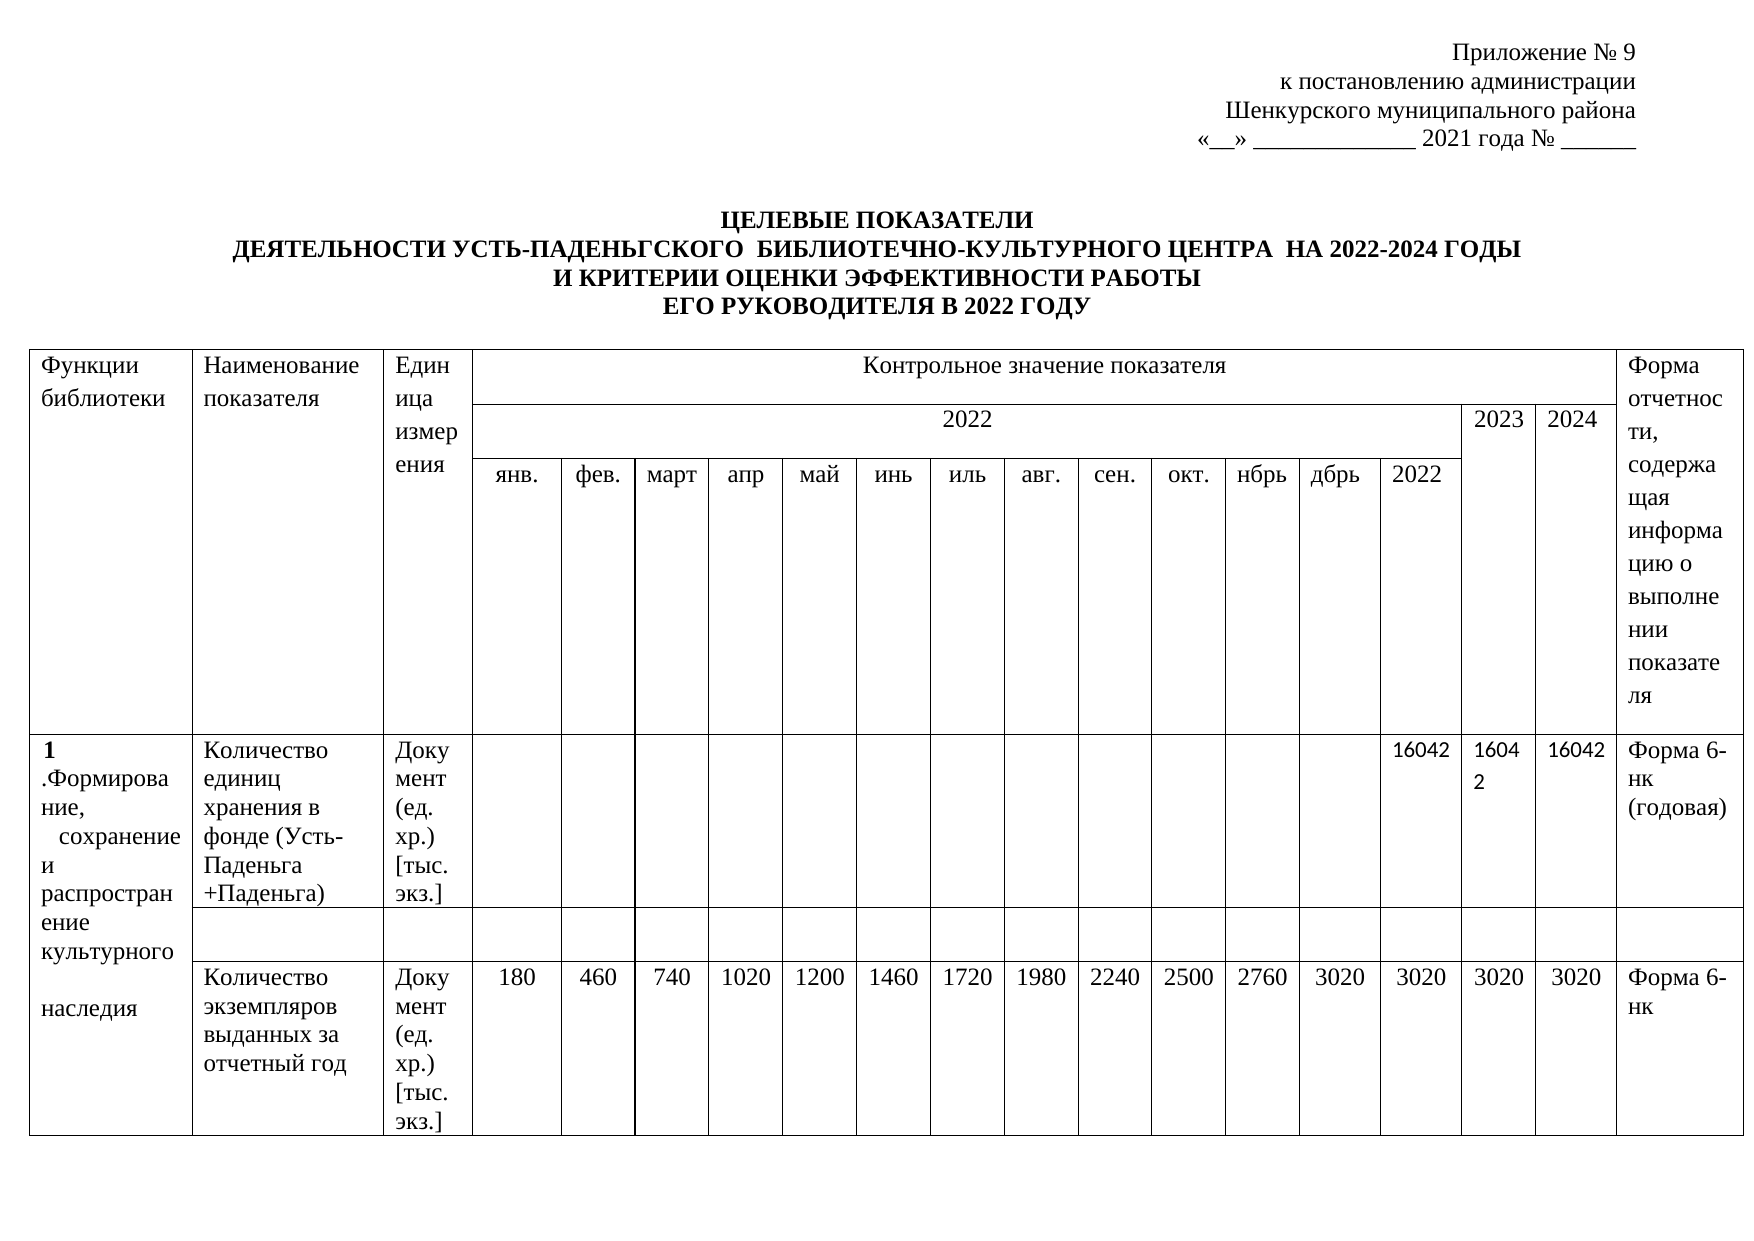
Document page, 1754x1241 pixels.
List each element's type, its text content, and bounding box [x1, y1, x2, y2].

table_cell 740 [636, 962, 708, 1134]
table_cell 1720 [931, 962, 1004, 1134]
table_cell 2022 [473, 405, 1461, 458]
table_cell нбрь [1226, 459, 1299, 734]
table_cell [1536, 908, 1616, 961]
table_cell 2022 [1381, 459, 1461, 734]
table_cell [473, 735, 561, 907]
table_cell сен. [1079, 459, 1151, 734]
table_cell [193, 908, 383, 961]
table_header Функции библиотеки [30, 350, 192, 734]
table_cell [931, 735, 1004, 907]
table_cell Форма 6-нк (годовая) [1617, 735, 1743, 907]
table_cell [193, 962, 383, 1134]
table_cell 2760 [1226, 962, 1299, 1134]
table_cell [384, 962, 472, 1134]
table_cell [857, 735, 930, 907]
table_cell [1005, 908, 1078, 961]
table_cell май [783, 459, 856, 734]
table_cell [1152, 735, 1225, 907]
table_cell 3020 [1300, 962, 1380, 1134]
table_header Контрольное значение показателя [473, 350, 1616, 403]
table_cell [783, 908, 856, 961]
table_header Форма отчетности, содержащая информацию о выполнении показателя [1617, 350, 1743, 734]
table_cell [709, 908, 782, 961]
table_cell Количество единиц хранения в фонде (Усть-Паденьга +Паденьга) [193, 735, 383, 907]
table_cell [1079, 735, 1151, 907]
table_cell иль [931, 459, 1004, 734]
table_cell [1005, 735, 1078, 907]
table_cell [1300, 908, 1380, 961]
title «__» _____________ 2021 года № ______ [118, 123, 1636, 152]
table_cell [1617, 908, 1743, 961]
table_cell [636, 908, 708, 961]
table_cell Форма 6-нк [1617, 962, 1743, 1134]
table_cell март [636, 459, 708, 734]
table_cell 3020 [1381, 962, 1461, 1134]
table_cell [1462, 908, 1535, 961]
table_cell 3020 [1536, 962, 1616, 1134]
table_cell Документ (ед. хр.) [тыс. экз.] [384, 735, 472, 907]
table_cell фев. [562, 459, 634, 734]
table_cell 16042 [1462, 735, 1535, 907]
table_cell [857, 908, 930, 961]
table_cell [1300, 735, 1380, 907]
table_cell 1200 [783, 962, 856, 1134]
table_cell 16042 [1381, 735, 1461, 907]
table_cell 2500 [1152, 962, 1225, 1134]
table_cell янв. [473, 459, 561, 734]
table_header Единица измерения [384, 350, 472, 734]
table_cell [384, 908, 472, 961]
title к постановлению администрации [118, 66, 1636, 95]
table_cell [562, 735, 634, 907]
table_cell [562, 908, 634, 961]
table_cell 1.Формирование, сохранение и распространение культурного наследия [30, 735, 192, 1134]
title Шенкурского муниципального района [118, 95, 1636, 123]
table_cell окт. [1152, 459, 1225, 734]
table_cell дбрь [1300, 459, 1380, 734]
table_cell инь [857, 459, 930, 734]
table_cell 180 [473, 962, 561, 1134]
table_cell [636, 735, 708, 907]
table_cell [1079, 908, 1151, 961]
table_cell [783, 735, 856, 907]
table_cell [1226, 908, 1299, 961]
table_cell [931, 908, 1004, 961]
table_cell [1152, 908, 1225, 961]
table_cell 2023 [1462, 405, 1535, 734]
table_header Наименование показателя [193, 350, 383, 734]
title ЦЕЛЕВЫЕ ПОКАЗАТЕЛИ [118, 205, 1636, 234]
table_cell 1460 [857, 962, 930, 1134]
title Приложение № 9 [118, 37, 1636, 66]
table_cell 1020 [709, 962, 782, 1134]
title ДЕЯТЕЛЬНОСТИ УСТЬ-ПАДЕНЬГСКОГО БИБЛИОТЕЧНО-КУЛЬТУРНОГО ЦЕНТРА НА 2022-2024 ГОДЫ [118, 234, 1636, 263]
table_cell [473, 908, 561, 961]
title И КРИТЕРИИ ОЦЕНКИ ЭФФЕКТИВНОСТИ РАБОТЫ [118, 263, 1636, 291]
table_cell 2240 [1079, 962, 1151, 1134]
table_cell 3020 [1462, 962, 1535, 1134]
table_cell 460 [562, 962, 634, 1134]
table_cell [1226, 735, 1299, 907]
table_cell 2024 [1536, 405, 1616, 734]
table_cell [1381, 908, 1461, 961]
table_cell апр [709, 459, 782, 734]
table_cell авг. [1005, 459, 1078, 734]
title ЕГО РУКОВОДИТЕЛЯ В 2022 ГОДУ [118, 291, 1636, 320]
table_cell 1980 [1005, 962, 1078, 1134]
table_cell 16042 [1536, 735, 1616, 907]
table_cell [709, 735, 782, 907]
